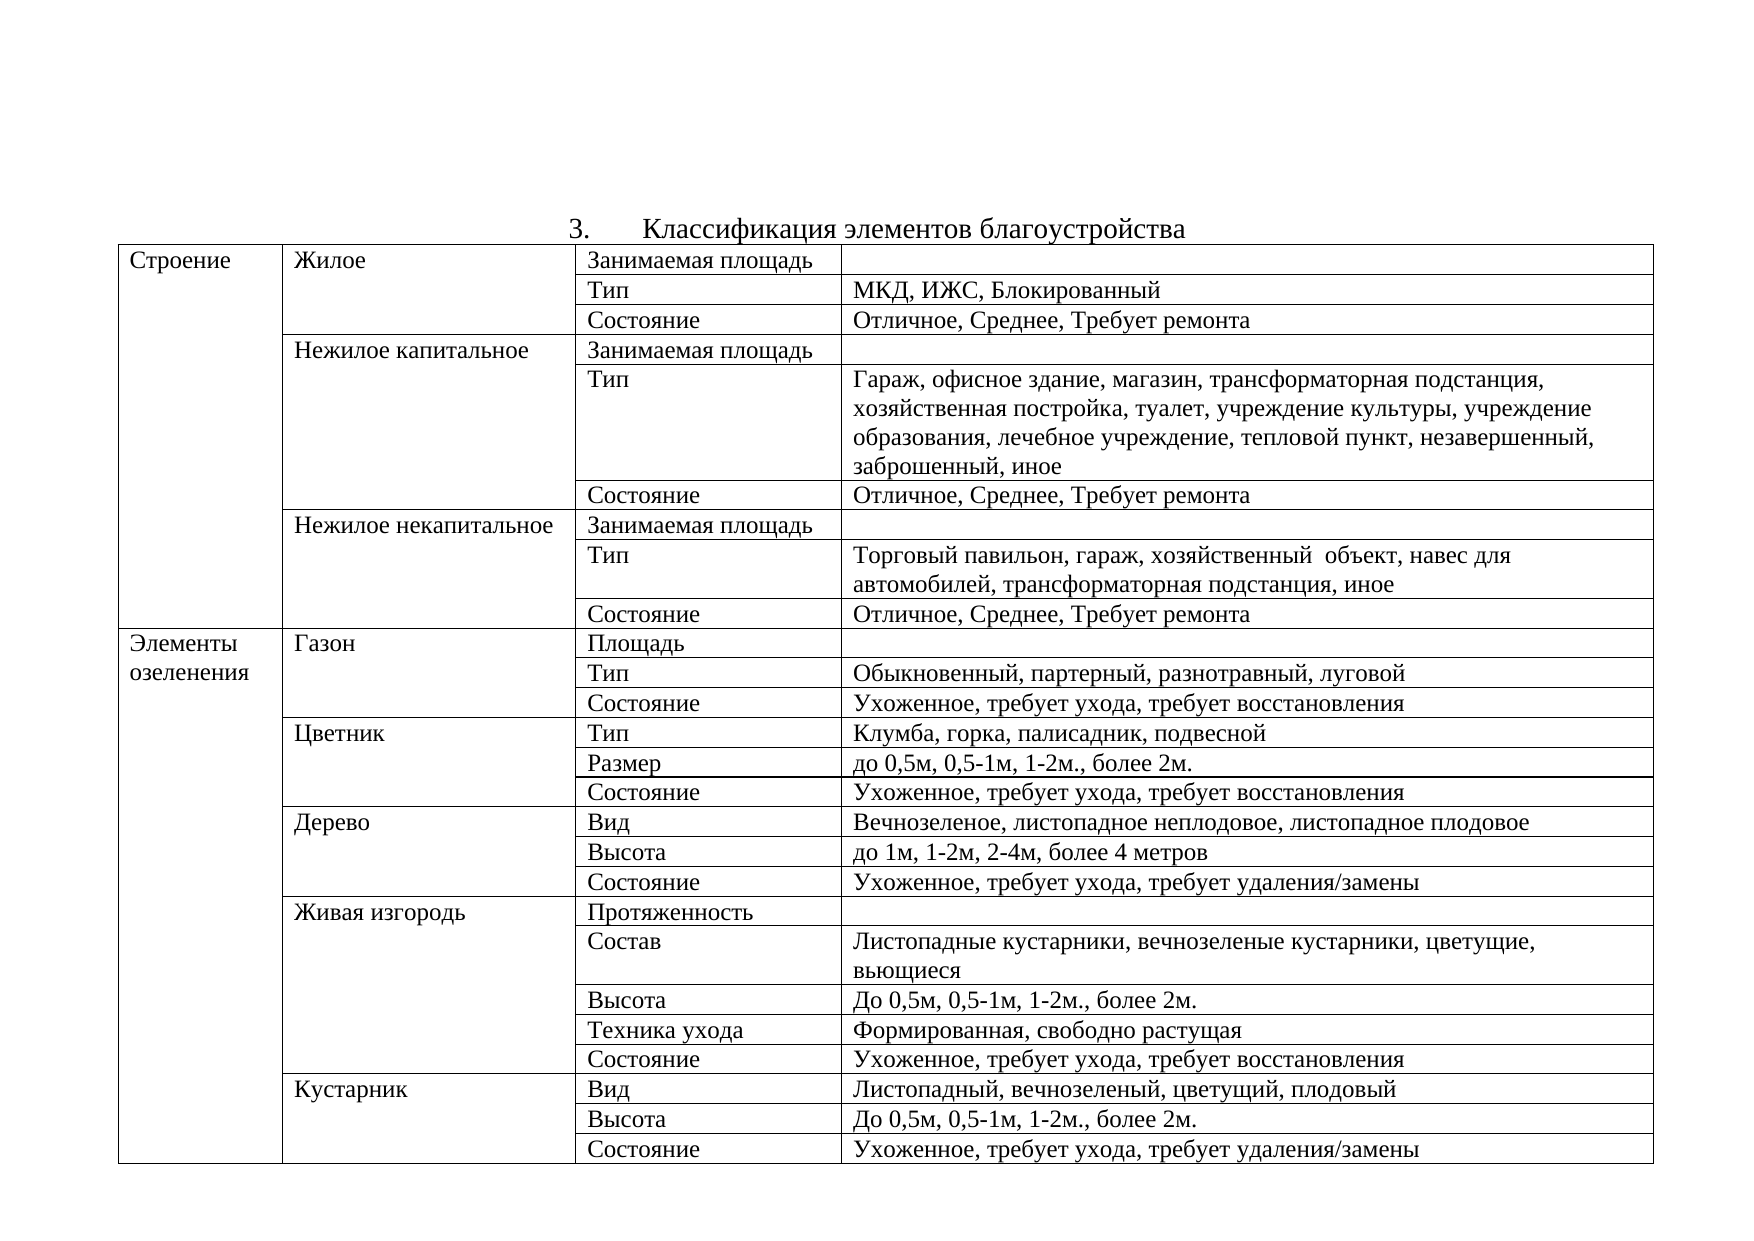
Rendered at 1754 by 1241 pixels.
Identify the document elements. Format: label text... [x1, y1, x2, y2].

table_cell Состояние [576, 305, 841, 334]
table_cell Тип [576, 275, 841, 304]
table_cell Элементы озеленения [119, 629, 282, 1163]
table_cell Отличное, Среднее, Требует ремонта [842, 599, 1653, 627]
table_cell Высота [576, 985, 841, 1014]
table_cell Площадь [576, 629, 841, 657]
table_cell Формированная, свободно растущая [842, 1015, 1653, 1043]
table_cell Обыкновенный, партерный, разнотравный, луговой [842, 658, 1653, 687]
table_cell Живая изгородь [283, 897, 575, 1073]
table_cell Высота [576, 1104, 841, 1133]
table_cell Тип [576, 658, 841, 687]
table_cell Нежилое капитальное [283, 335, 575, 509]
table_header [842, 245, 1653, 274]
table_cell Состояние [576, 599, 841, 627]
table_cell Ухоженное, требует ухода, требует восстановления [842, 778, 1653, 806]
table_cell Занимаемая площадь [576, 335, 841, 363]
table_cell Листопадные кустарники, вечнозеленые кустарники, цветущие, вьющиеся [842, 926, 1653, 984]
table_cell Состав [576, 926, 841, 984]
table_cell Занимаемая площадь [576, 510, 841, 539]
table_cell Клумба, горка, палисадник, подвесной [842, 718, 1653, 747]
table_cell Ухоженное, требует ухода, требует восстановления [842, 1045, 1653, 1073]
table_cell Цветник [283, 718, 575, 806]
table_cell Вид [576, 1074, 841, 1103]
table_cell Размер [576, 748, 841, 776]
table_cell [842, 335, 1653, 363]
table_header Занимаемая площадь [576, 245, 841, 274]
table_cell До 0,5м, 0,5-1м, 1-2м., более 2м. [842, 1104, 1653, 1133]
table_cell Тип [576, 718, 841, 747]
table_cell Состояние [576, 867, 841, 896]
table_cell Нежилое некапитальное [283, 510, 575, 627]
list Классификация элементов благоустройства [118, 211, 1636, 244]
table_cell Отличное, Среднее, Требует ремонта [842, 305, 1653, 334]
table_cell Дерево [283, 807, 575, 896]
table_cell Состояние [576, 481, 841, 509]
table_cell Ухоженное, требует ухода, требует восстановления [842, 688, 1653, 717]
table_cell до 0,5м, 0,5-1м, 1-2м., более 2м. [842, 748, 1653, 776]
table_cell Тип [576, 540, 841, 598]
table_cell Протяженность [576, 897, 841, 925]
table_cell до 1м, 1-2м, 2-4м, более 4 метров [842, 837, 1653, 866]
table_cell Листопадный, вечнозеленый, цветущий, плодовый [842, 1074, 1653, 1103]
table_cell Ухоженное, требует ухода, требует удаления/замены [842, 867, 1653, 896]
table_cell Тип [576, 365, 841, 479]
table_cell Отличное, Среднее, Требует ремонта [842, 481, 1653, 509]
table_cell Газон [283, 629, 575, 717]
table_cell Состояние [576, 778, 841, 806]
table_cell Состояние [576, 1045, 841, 1073]
table_cell Гараж, офисное здание, магазин, трансформаторная подстанция, хозяйственная постройка, туалет, учреждение культуры, учреждение образования, лечебное учреждение, тепловой пункт, незавершенный, заброшенный, иное [842, 365, 1653, 479]
table_cell Техника ухода [576, 1015, 841, 1043]
table_cell Торговый павильон, гараж, хозяйственный объект, навес для автомобилей, трансформаторная подстанция, иное [842, 540, 1653, 598]
table_cell [842, 629, 1653, 657]
table_cell [842, 510, 1653, 539]
table_cell [842, 897, 1653, 925]
table_cell Высота [576, 837, 841, 866]
table_cell Кустарник [283, 1074, 575, 1163]
table_cell Состояние [576, 688, 841, 717]
table_cell До 0,5м, 0,5-1м, 1-2м., более 2м. [842, 985, 1653, 1014]
table_cell Вечнозеленое, листопадное неплодовое, листопадное плодовое [842, 807, 1653, 836]
table_header Строение [119, 245, 282, 627]
table_cell Состояние [576, 1134, 841, 1163]
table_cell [842, 1134, 1653, 1163]
table_cell Вид [576, 807, 841, 836]
table_header Жилое [283, 245, 575, 334]
table_cell МКД, ИЖС, Блокированный [842, 275, 1653, 304]
